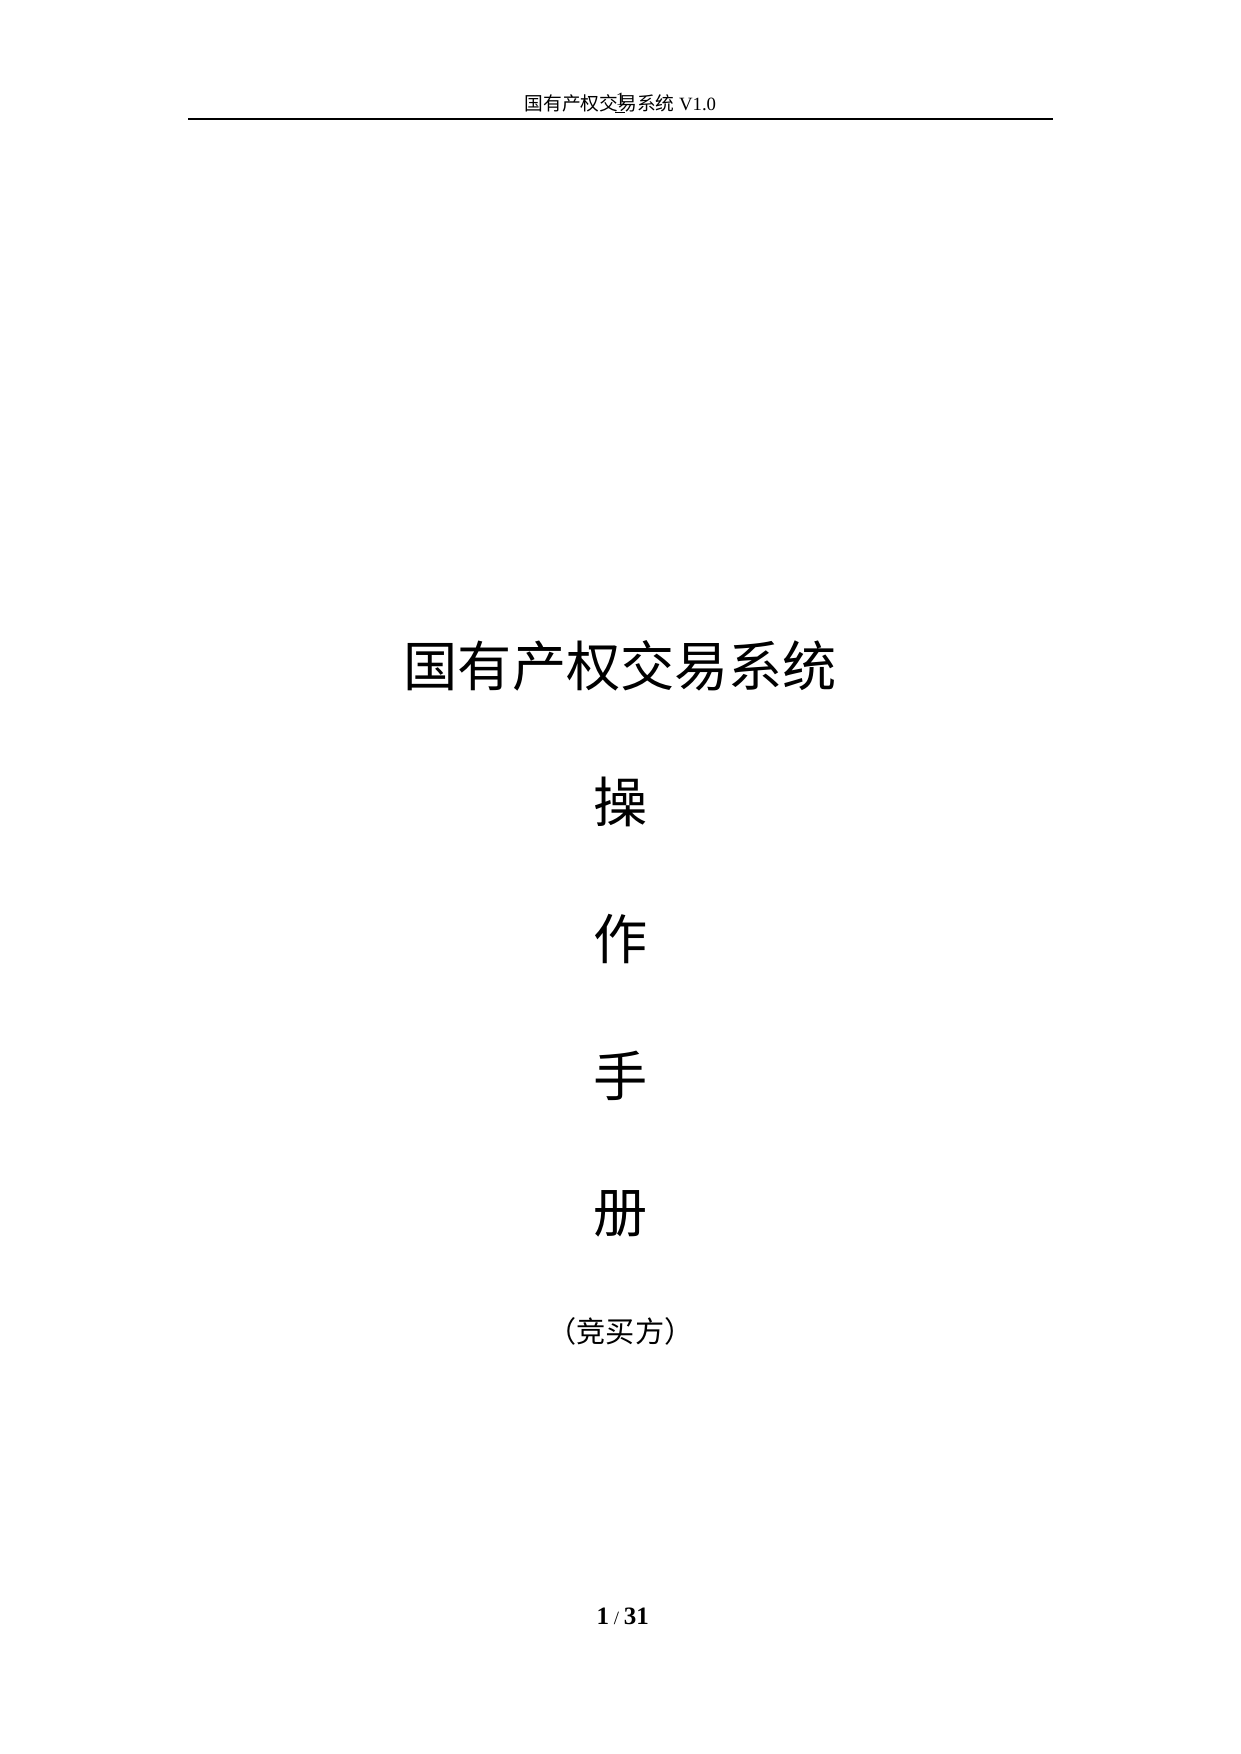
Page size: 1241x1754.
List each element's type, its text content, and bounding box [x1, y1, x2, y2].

text 操 [187, 750, 1053, 848]
text 册 [187, 1160, 1053, 1258]
text 手 [187, 1024, 1053, 1121]
text 作 [187, 887, 1053, 984]
text 国有产权交易系统 [187, 614, 1053, 711]
text （竞买方） [187, 1297, 1053, 1362]
